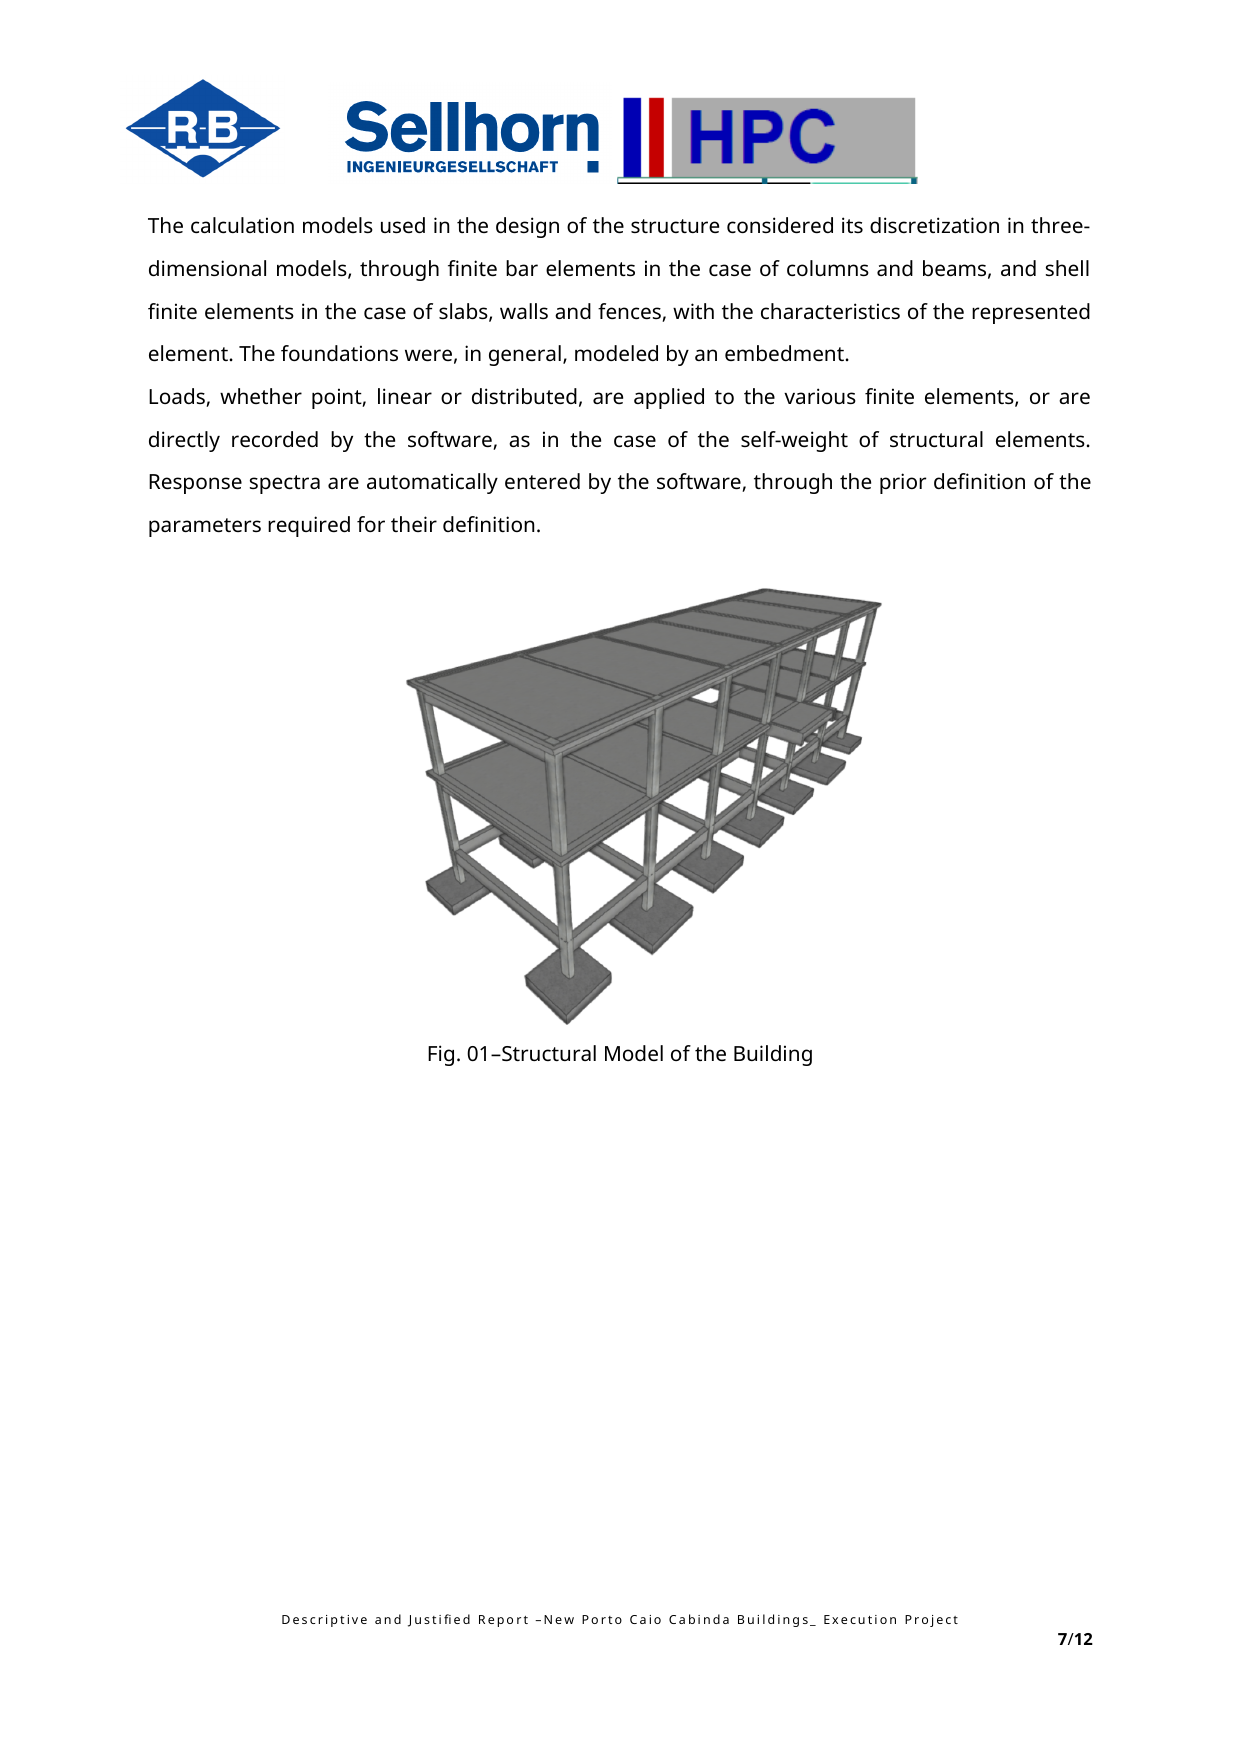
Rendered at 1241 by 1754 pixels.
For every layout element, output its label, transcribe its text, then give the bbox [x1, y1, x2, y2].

picture [327, 82, 613, 184]
picture [336, 552, 904, 1025]
text Loads, whether point, linear or distributed, are applied to the various finite elements, or are directly recorded by the software, as in the case of the self-weight of structural elements. Response spectra are automatically entered by the software, through the prior definition of the parameters required for their definition. [148, 382, 1092, 538]
picture [120, 75, 285, 184]
text Fig. 01–Structural Model of the Building [148, 1039, 1092, 1067]
picture [617, 94, 918, 184]
text The calculation models used in the design of the structure considered its discretization in three-dimensional models, through finite bar elements in the case of columns and beams, and shell finite elements in the case of slabs, walls and fences, with the characteristics of the represented element. The foundations were, in general, modeled by an embedment. [148, 212, 1092, 368]
